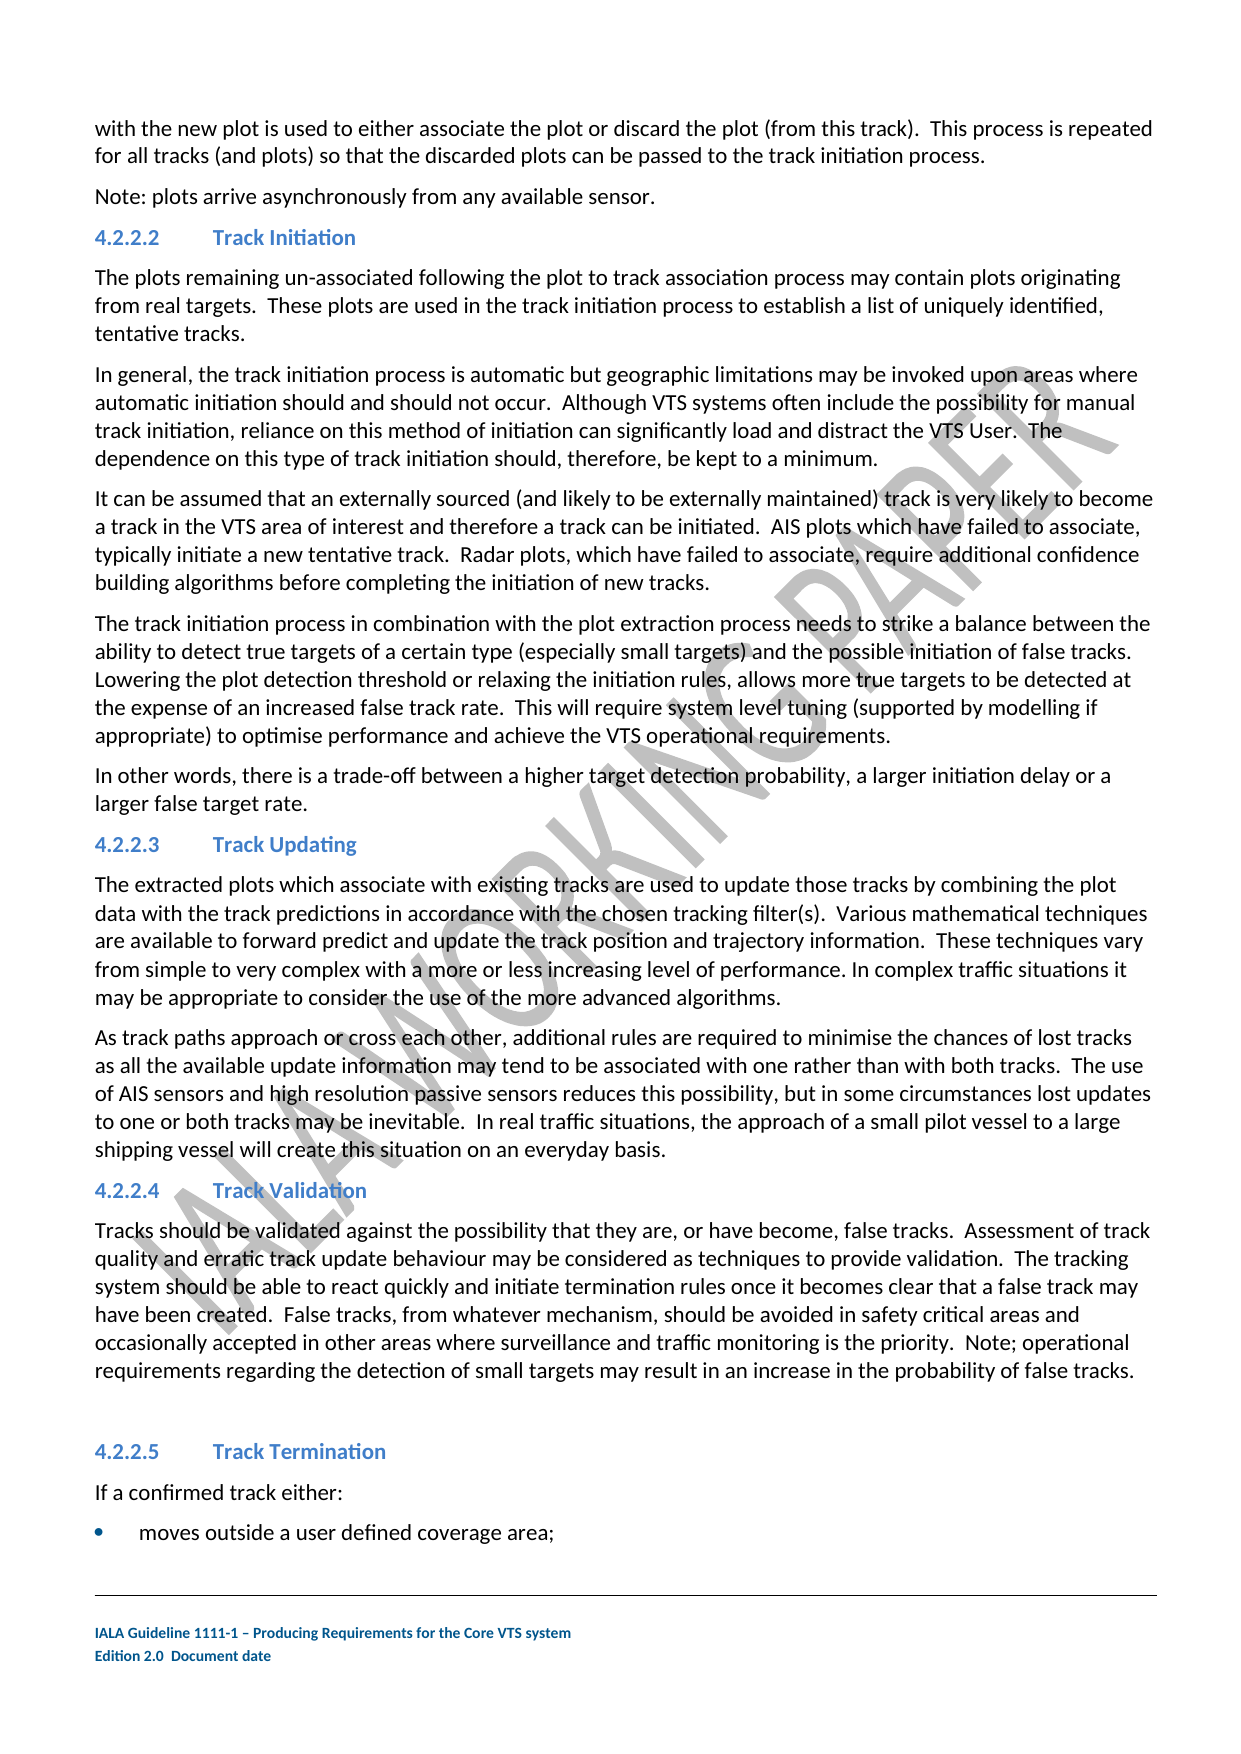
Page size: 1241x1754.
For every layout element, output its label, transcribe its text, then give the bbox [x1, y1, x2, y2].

subtitle Track Initiation [94, 223, 1054, 251]
text Note: plots arrive asynchronously from any available sensor. [94, 182, 1157, 210]
text moves outside a user defined coverage area; [94, 1518, 1157, 1547]
text If a confirmed track either: [94, 1478, 1157, 1506]
text As track paths approach or cross each other, additional rules are required to minimise the chances of lost tracks as all the available update information may tend to be associated with one rather than with both tracks. The use of AIS sensors and high resolution passive sensors reduces this possibility, but in some circumstances lost updates to one or both tracks may be inevitable. In real traffic situations, the approach of a small pilot vessel to a large shipping vessel will create this situation on an everyday basis. [94, 1023, 1157, 1163]
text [94, 114, 1157, 170]
text Tracks should be validated against the possibility that they are, or have become, false tracks. Assessment of track quality and erratic track update behaviour may be considered as techniques to provide validation. The tracking system should be able to react quickly and initiate termination rules once it becomes clear that a false track may have been created. False tracks, from whatever mechanism, should be avoided in safety critical areas and occasionally accepted in other areas where surveillance and traffic monitoring is the priority. Note; operational requirements regarding the detection of small targets may result in an increase in the probability of false tracks. [94, 1216, 1157, 1384]
subtitle Track Validation [94, 1176, 1054, 1204]
text The track initiation process in combination with the plot extraction process needs to strike a balance between the ability to detect true targets of a certain type (especially small targets) and the possible initiation of false tracks. Lowering the plot detection threshold or relaxing the initiation rules, allows more true targets to be detected at the expense of an increased false track rate. This will require system level tuning (supported by modelling if appropriate) to optimise performance and achieve the VTS operational requirements. [94, 609, 1157, 749]
text In other words, there is a trade-off between a higher target detection probability, a larger initiation delay or a larger false target rate. [94, 762, 1157, 818]
subtitle Track Termination [94, 1437, 1054, 1466]
subtitle Track Updating [94, 830, 1054, 858]
text The plots remaining un-associated following the plot to track association process may contain plots originating from real targets. These plots are used in the track initiation process to establish a list of uniquely identified, tentative tracks. [94, 263, 1157, 347]
text In general, the track initiation process is automatic but geographic limitations may be invoked upon areas where automatic initiation should and should not occur. Although VTS systems often include the possibility for manual track initiation, reliance on this method of initiation can significantly load and distract the VTS User. The dependence on this type of track initiation should, therefore, be kept to a minimum. [94, 360, 1157, 472]
text The extracted plots which associate with existing tracks are used to update those tracks by combining the plot data with the track predictions in accordance with the chosen tracking filter(s). Various mathematical techniques are available to forward predict and update the track position and trajectory information. These techniques vary from simple to very complex with a more or less increasing level of performance. In complex traffic situations it may be appropriate to consider the use of the more advanced algorithms. [94, 871, 1157, 1011]
text It can be assumed that an externally sourced (and likely to be externally maintained) track is very likely to become a track in the VTS area of interest and therefore a track can be initiated. AIS plots which have failed to associate, typically initiate a new tentative track. Radar plots, which have failed to associate, require additional confidence building algorithms before completing the initiation of new tracks. [94, 484, 1157, 596]
